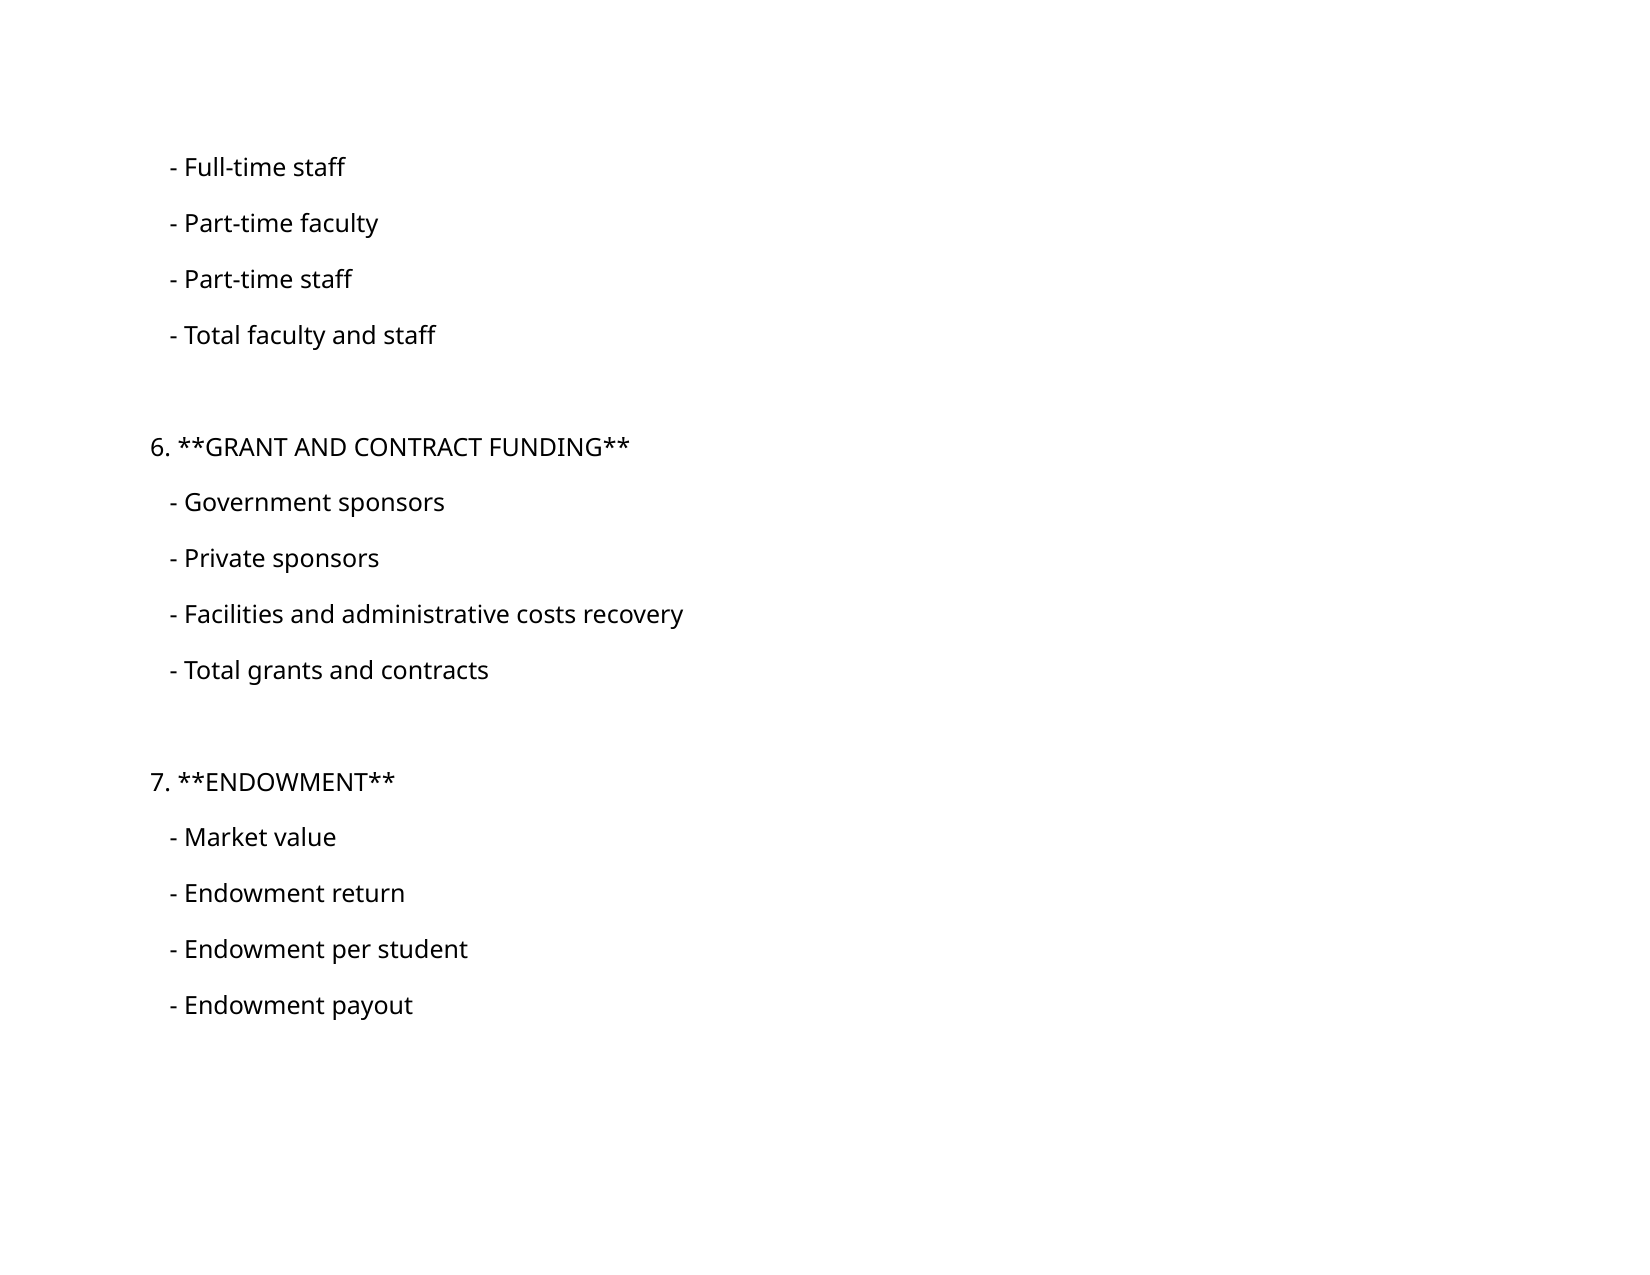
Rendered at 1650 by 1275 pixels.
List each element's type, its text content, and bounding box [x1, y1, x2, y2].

text - Private sponsors [150, 541, 1500, 575]
text - Endowment return [150, 876, 1500, 910]
text - Part-time faculty [150, 206, 1500, 240]
text - Full-time staff [150, 150, 1500, 184]
text - Total grants and contracts [150, 652, 1500, 687]
text - Endowment payout [150, 987, 1500, 1022]
text - Part-time staff [150, 262, 1500, 296]
text - Market value [150, 820, 1500, 854]
text 7. **ENDOWMENT** [150, 764, 1500, 798]
text 6. **GRANT AND CONTRACT FUNDING** [150, 429, 1500, 463]
text - Total faculty and staff [150, 317, 1500, 352]
text - Facilities and administrative costs recovery [150, 597, 1500, 631]
text - Endowment per student [150, 932, 1500, 966]
text - Government sponsors [150, 485, 1500, 519]
